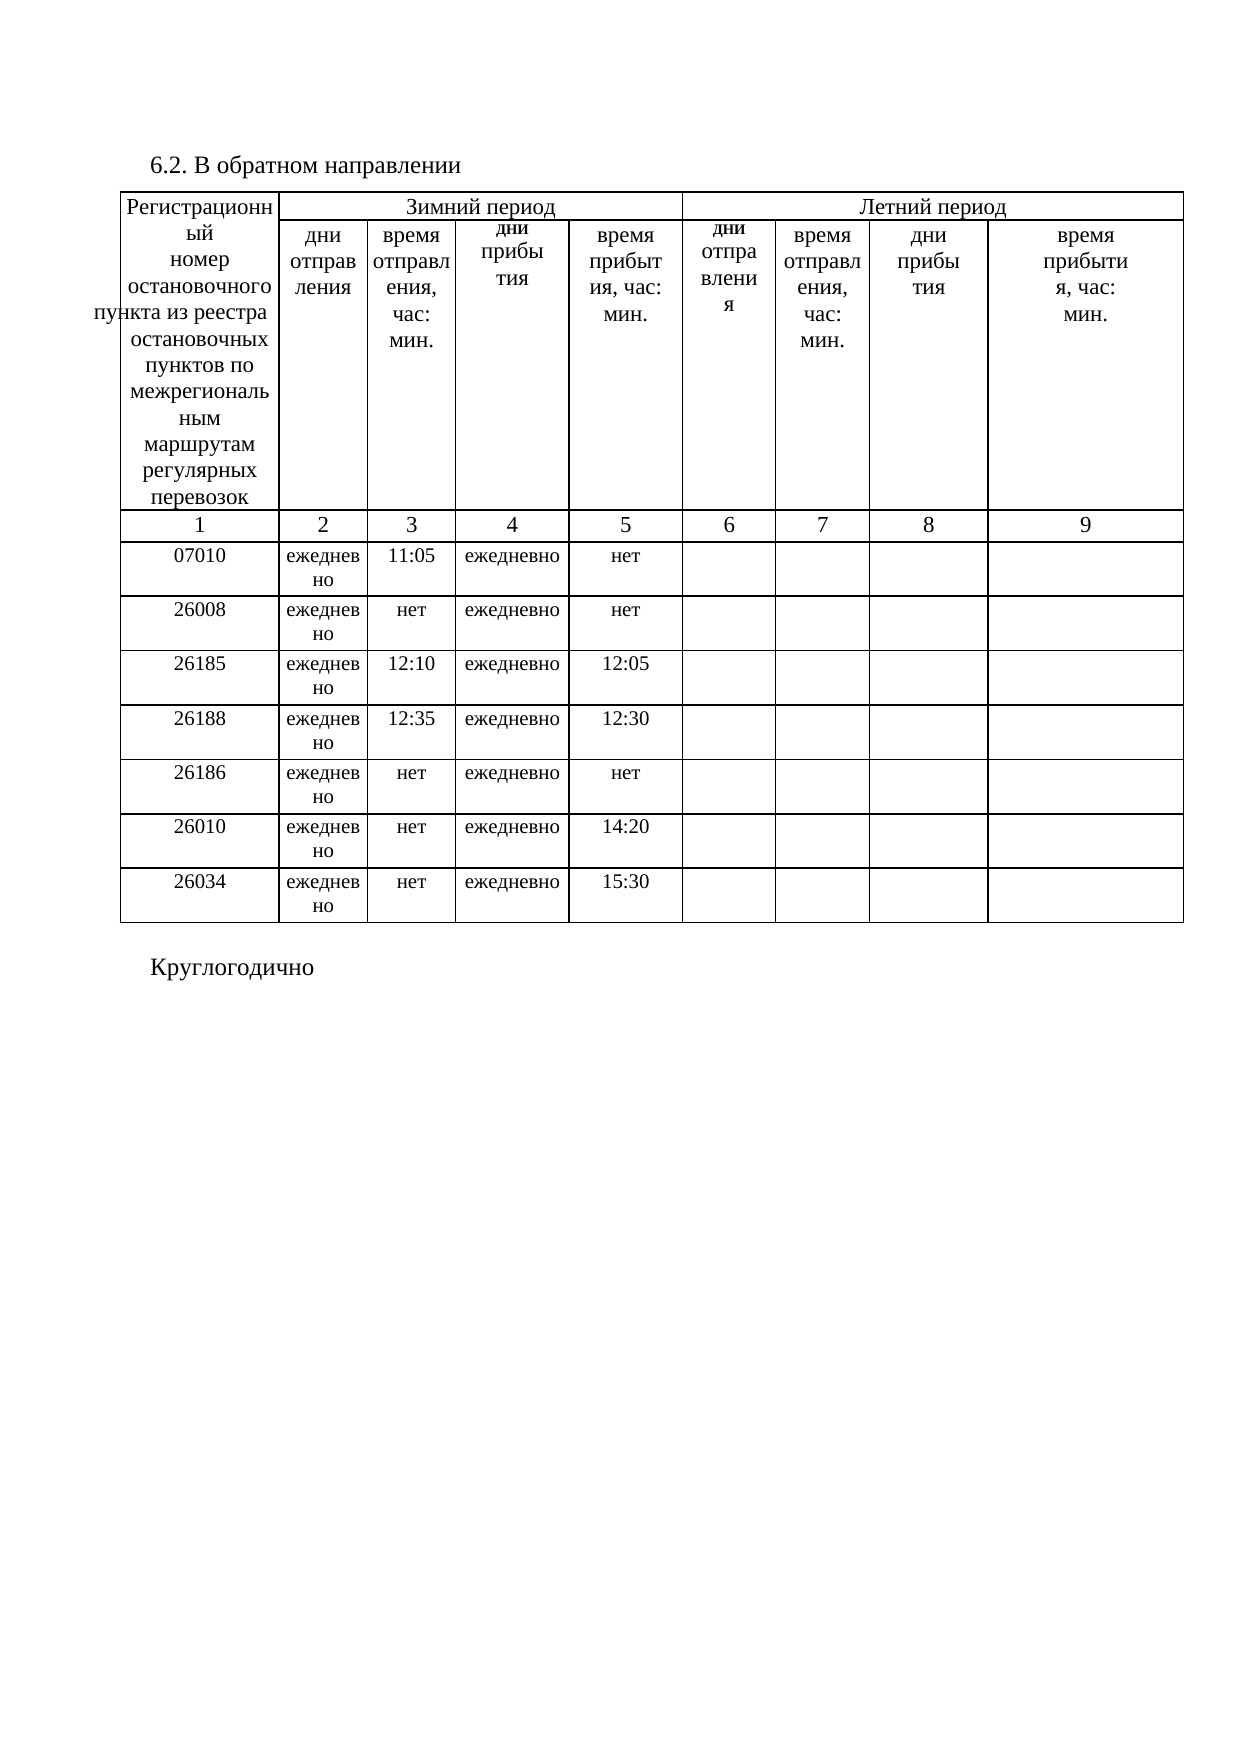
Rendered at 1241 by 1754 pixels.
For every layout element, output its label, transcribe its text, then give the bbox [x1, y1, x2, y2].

table_cell [870, 651, 987, 704]
table_cell [683, 815, 775, 867]
table_cell 26185 [121, 651, 278, 704]
table_cell нет [570, 597, 682, 650]
table_cell [989, 543, 1183, 595]
table_cell время прибыти я, час: мин. [989, 221, 1183, 509]
table_cell [683, 760, 775, 813]
table_cell [683, 706, 775, 758]
table_cell нет [368, 869, 455, 922]
table_cell [683, 597, 775, 650]
table_header Регистрационный номер остановочного пункта из реестра остановочных пунктов по межрегиональным маршрутам регулярных перевозок [121, 193, 278, 509]
table_cell 7 [776, 511, 869, 541]
table_cell ежедневно [456, 869, 568, 922]
table_cell 12:10 [368, 651, 455, 704]
text Круглогодично [150, 952, 1090, 981]
table_cell [776, 597, 869, 650]
table_cell [870, 706, 987, 758]
table_cell ежедневно [280, 869, 367, 922]
table_cell ежедневно [456, 706, 568, 758]
table_cell 14:20 [570, 815, 682, 867]
table_cell [870, 543, 987, 595]
table_cell [776, 543, 869, 595]
table_cell 8 [870, 511, 987, 541]
table_cell ДНИ прибы тия [456, 221, 568, 509]
table_header Летний период [683, 193, 1183, 219]
table_cell ежедневно [456, 597, 568, 650]
table_cell время отправл ения, час: мин. [368, 221, 455, 509]
table_cell [870, 760, 987, 813]
table_cell ежедневно [456, 651, 568, 704]
table_cell [989, 706, 1183, 758]
table_cell 5 [570, 511, 682, 541]
table_cell ежедневно [456, 543, 568, 595]
table_cell [683, 543, 775, 595]
table_cell [683, 869, 775, 922]
table_cell [870, 597, 987, 650]
table_cell ежедневно [280, 815, 367, 867]
table_cell [870, 815, 987, 867]
table_cell ежедневно [456, 760, 568, 813]
table_cell ежедневно [456, 815, 568, 867]
table_cell [776, 760, 869, 813]
table_cell 3 [368, 511, 455, 541]
table_cell 26034 [121, 869, 278, 922]
table_cell дни отправ ления [280, 221, 367, 509]
table_cell [776, 869, 869, 922]
table_cell нет [570, 760, 682, 813]
table_cell [776, 815, 869, 867]
table_cell [683, 651, 775, 704]
table_cell нет [570, 543, 682, 595]
table_cell время прибыт ия, час: мин. [570, 221, 682, 509]
table_cell ДНИ отпра влени я [683, 221, 775, 509]
table_cell 26008 [121, 597, 278, 650]
table_cell ежедневно [280, 597, 367, 650]
table_cell 12:05 [570, 651, 682, 704]
table_cell время отправл ения, час: мин. [776, 221, 869, 509]
table_cell 9 [989, 511, 1183, 541]
table_cell 26186 [121, 760, 278, 813]
table_cell 4 [456, 511, 568, 541]
table_cell нет [368, 760, 455, 813]
table_cell [989, 597, 1183, 650]
table_cell 2 [280, 511, 367, 541]
table_cell 6 [683, 511, 775, 541]
table_cell [870, 869, 987, 922]
table_cell 12:35 [368, 706, 455, 758]
table_cell [989, 815, 1183, 867]
table_cell дни прибы тия [870, 221, 987, 509]
table_cell [989, 651, 1183, 704]
table_cell [776, 651, 869, 704]
table_cell 15:30 [570, 869, 682, 922]
table_cell [989, 760, 1183, 813]
text 6.2. В обратном направлении [150, 150, 1090, 179]
table_cell ежедневно [280, 543, 367, 595]
table_cell нет [368, 597, 455, 650]
table_header Зимний период [280, 193, 682, 219]
table_cell 1 [121, 511, 278, 541]
table_cell 26010 [121, 815, 278, 867]
table_cell 26188 [121, 706, 278, 758]
table_cell ежедневно [280, 651, 367, 704]
table_cell [989, 869, 1183, 922]
table_cell 11:05 [368, 543, 455, 595]
table_cell 07010 [121, 543, 278, 595]
table_cell нет [368, 815, 455, 867]
table_cell 12:30 [570, 706, 682, 758]
table_cell ежедневно [280, 760, 367, 813]
table_cell ежедневно [280, 706, 367, 758]
table_cell [776, 706, 869, 758]
